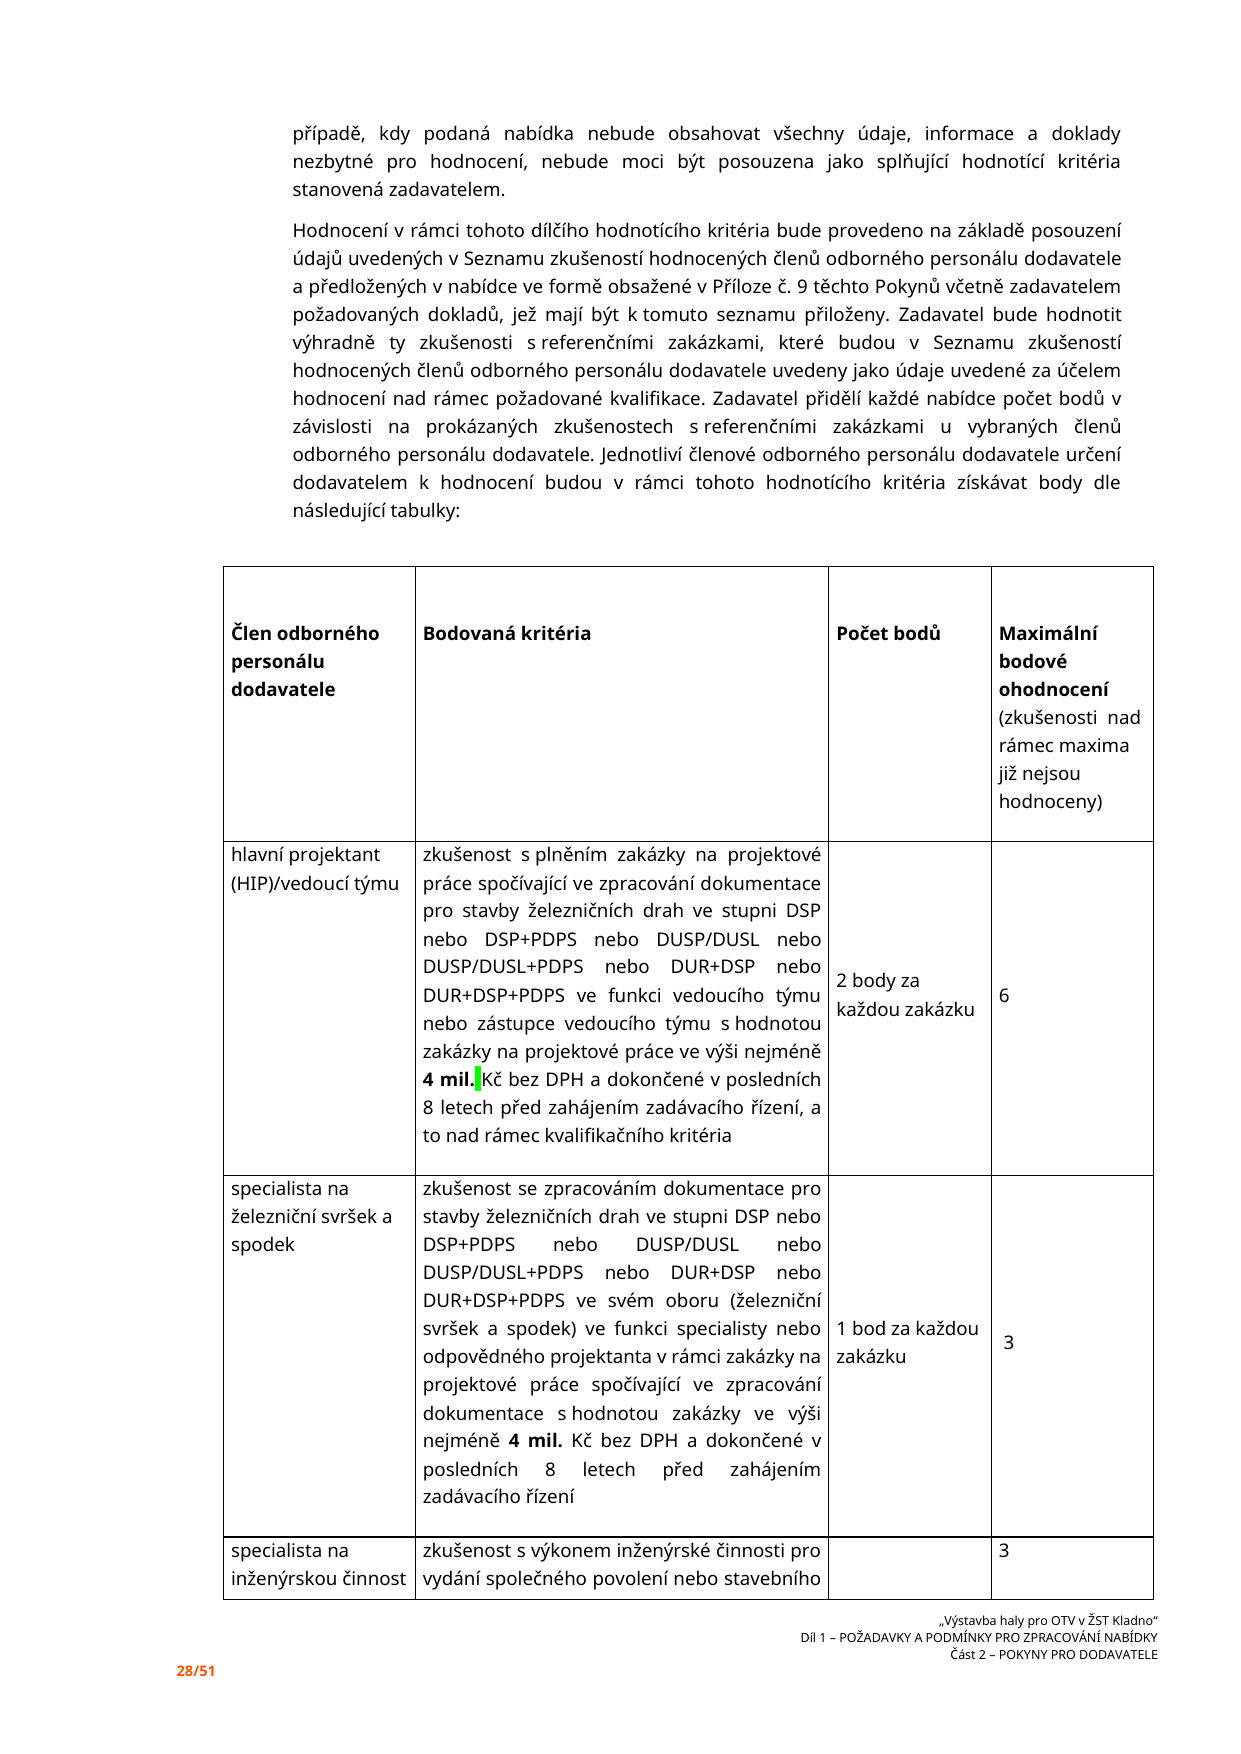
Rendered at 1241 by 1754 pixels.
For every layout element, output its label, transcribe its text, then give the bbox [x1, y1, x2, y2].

table_cell hlavní projektant (HIP)/vedoucí týmu [224, 842, 415, 1174]
table_cell specialista na železniční svršek a spodek [224, 1176, 415, 1536]
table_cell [224, 1538, 415, 1599]
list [292, 121, 1122, 202]
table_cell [416, 1538, 828, 1599]
table_cell zkušenost se zpracováním dokumentace pro stavby železničních drah ve stupni DSP nebo DSP+PDPS nebo DUSP/DUSL nebo DUSP/DUSL+PDPS nebo DUR+DSP nebo DUR+DSP+PDPS ve svém oboru (železniční svršek a spodek) ve funkci specialisty nebo odpovědného projektanta v rámci zakázky na projektové práce spočívající ve zpracování dokumentace s hodnotou zakázky ve výši nejméně 4 mil. Kč bez DPH a dokončené v posledních 8 letech před zahájením zadávacího řízení [416, 1176, 828, 1536]
table_cell 1 bod za každou zakázku [829, 1176, 991, 1536]
table_cell 3 [992, 1176, 1153, 1536]
list Hodnocení v rámci tohoto dílčího hodnotícího kritéria bude provedeno na základě posouzení údajů uvedených v Seznamu zkušeností hodnocených členů odborného personálu dodavatele a předložených v nabídce ve formě obsažené v Příloze č. 9 těchto Pokynů včetně zadavatelem požadovaných dokladů, jež mají být k tomuto seznamu přiloženy. Zadavatel bude hodnotit výhradně ty zkušenosti s referenčními zakázkami, které budou v Seznamu zkušeností hodnocených členů odborného personálu dodavatele uvedeny jako údaje uvedené za účelem hodnocení nad rámec požadované kvalifikace. Zadavatel přidělí každé nabídce počet bodů v závislosti na prokázaných zkušenostech s referenčními zakázkami u vybraných členů odborného personálu dodavatele. Jednotliví členové odborného personálu dodavatele určení dodavatelem k hodnocení budou v rámci tohoto hodnotícího kritéria získávat body dle následující tabulky: [292, 217, 1122, 523]
table_cell zkušenost s plněním zakázky na projektové práce spočívající ve zpracování dokumentace pro stavby železničních drah ve stupni DSP nebo DSP+PDPS nebo DUSP/DUSL nebo DUSP/DUSL+PDPS nebo DUR+DSP nebo DUR+DSP+PDPS ve funkci vedoucího týmu nebo zástupce vedoucího týmu s hodnotou zakázky na projektové práce ve výši nejméně 4 mil. Kč bez DPH a dokončené v posledních 8 letech před zahájením zadávacího řízení, a to nad rámec kvalifikačního kritéria [416, 842, 828, 1174]
table_header Člen odborného personálu dodavatele [224, 567, 415, 841]
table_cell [829, 1538, 991, 1599]
table_cell 6 [992, 842, 1153, 1174]
table_cell 3 [992, 1538, 1153, 1599]
table_header Počet bodů [829, 567, 991, 841]
table_header Bodovaná kritéria [416, 567, 828, 841]
table_header Maximální bodové ohodnocení (zkušenosti nad rámec maxima již nejsou hodnoceny) [992, 567, 1153, 841]
table_cell 2 body za každou zakázku [829, 842, 991, 1174]
